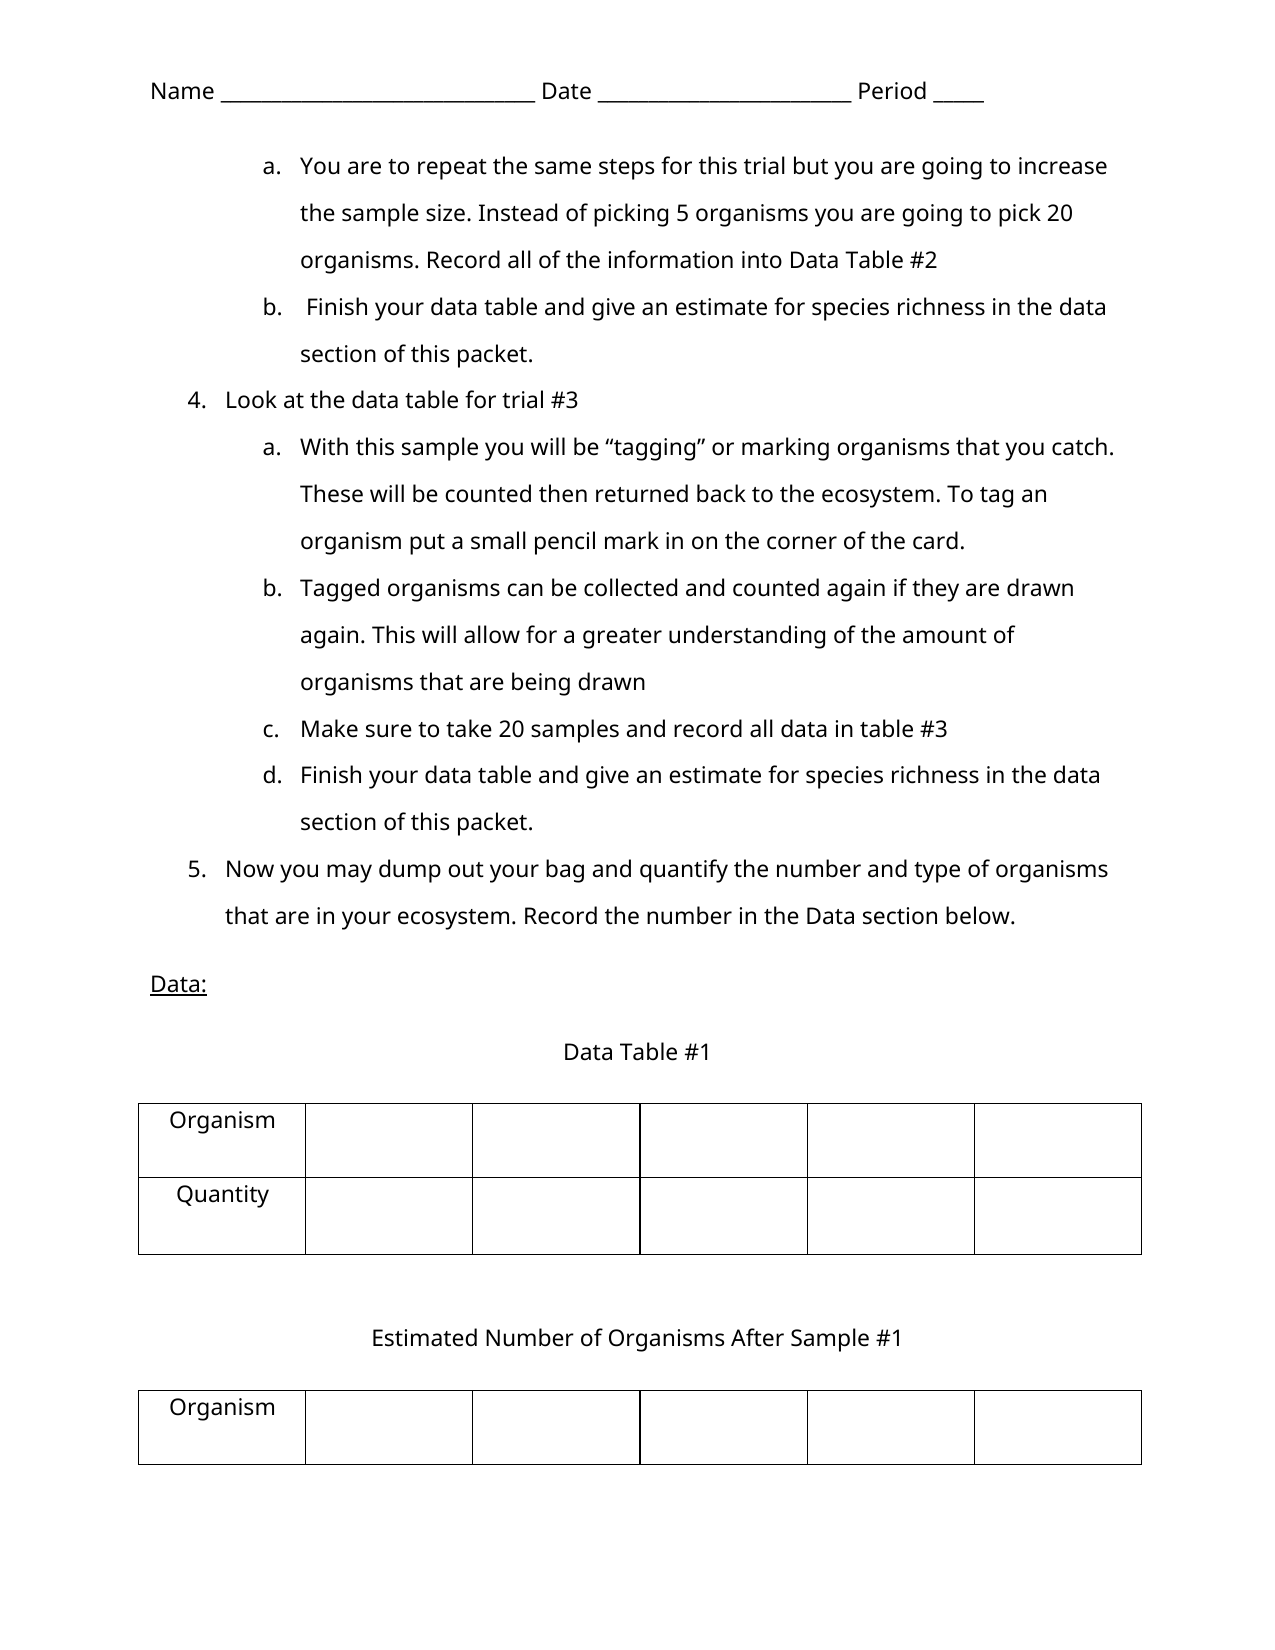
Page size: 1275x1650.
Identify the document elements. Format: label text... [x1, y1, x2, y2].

table_header [975, 1104, 1141, 1177]
list With this sample you will be “tagging” or marking organisms that you catch. These will be counted then returned back to the ecosystem. To tag an organism put a small pencil mark in on the corner of the card. [262, 431, 1125, 556]
text Data Table #1 [150, 1035, 1125, 1067]
table_cell Quantity [139, 1178, 305, 1254]
table_header Organism [139, 1104, 305, 1177]
table_header [306, 1391, 472, 1464]
table_header [473, 1104, 639, 1177]
table_cell [473, 1178, 639, 1254]
table_cell [808, 1178, 974, 1254]
list Finish your data table and give an estimate for species richness in the data section of this packet. [262, 759, 1125, 837]
table_cell [641, 1178, 807, 1254]
list Make sure to take 20 samples and record all data in table #3 [262, 712, 1125, 744]
table_header [473, 1391, 639, 1464]
table_cell [975, 1178, 1141, 1254]
table_header Organism [139, 1391, 305, 1464]
table_cell [306, 1178, 472, 1254]
list Tagged organisms can be collected and counted again if they are drawn again. This will allow for a greater understanding of the amount of organisms that are being drawn [262, 572, 1125, 697]
list Look at the data table for trial #3 [187, 384, 1125, 416]
table_header [306, 1104, 472, 1177]
table_header [975, 1391, 1141, 1464]
table_header [808, 1104, 974, 1177]
list Finish your data table and give an estimate for species richness in the data section of this packet. [262, 291, 1125, 369]
table_header [808, 1391, 974, 1464]
table_header [641, 1391, 807, 1464]
list You are to repeat the same steps for this trial but you are going to increase the sample size. Instead of picking 5 organisms you are going to pick 20 organisms. Record all of the information into Data Table #2 [262, 150, 1125, 275]
list Now you may dump out your bag and quantify the number and type of organisms that are in your ecosystem. Record the number in the Data section below. [187, 853, 1125, 931]
table_header [641, 1104, 807, 1177]
text Data: [150, 968, 1125, 999]
text Estimated Number of Organisms After Sample #1 [150, 1322, 1125, 1354]
